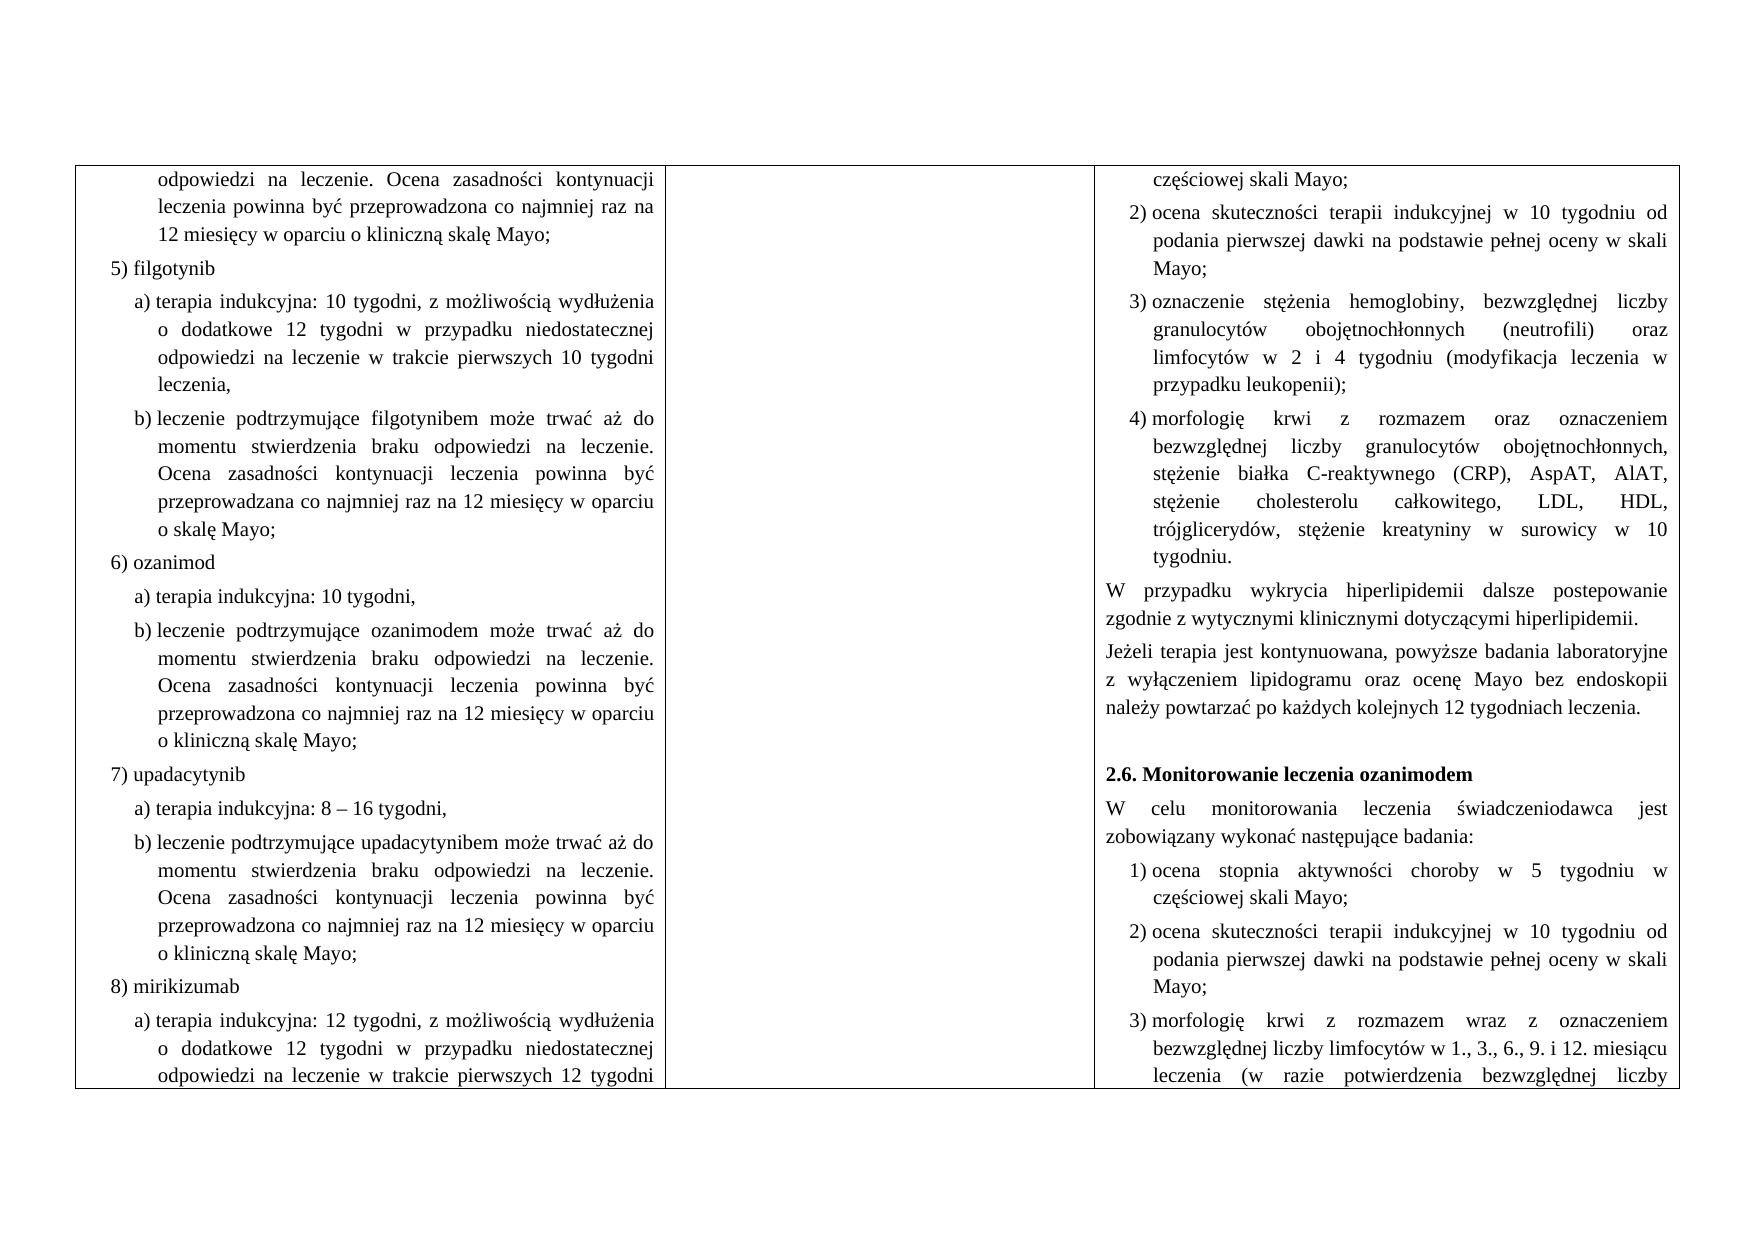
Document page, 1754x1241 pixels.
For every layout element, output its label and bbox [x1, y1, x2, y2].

table_cell [76, 166, 665, 1087]
table_cell [1095, 166, 1679, 1087]
table_cell [666, 166, 1094, 1087]
